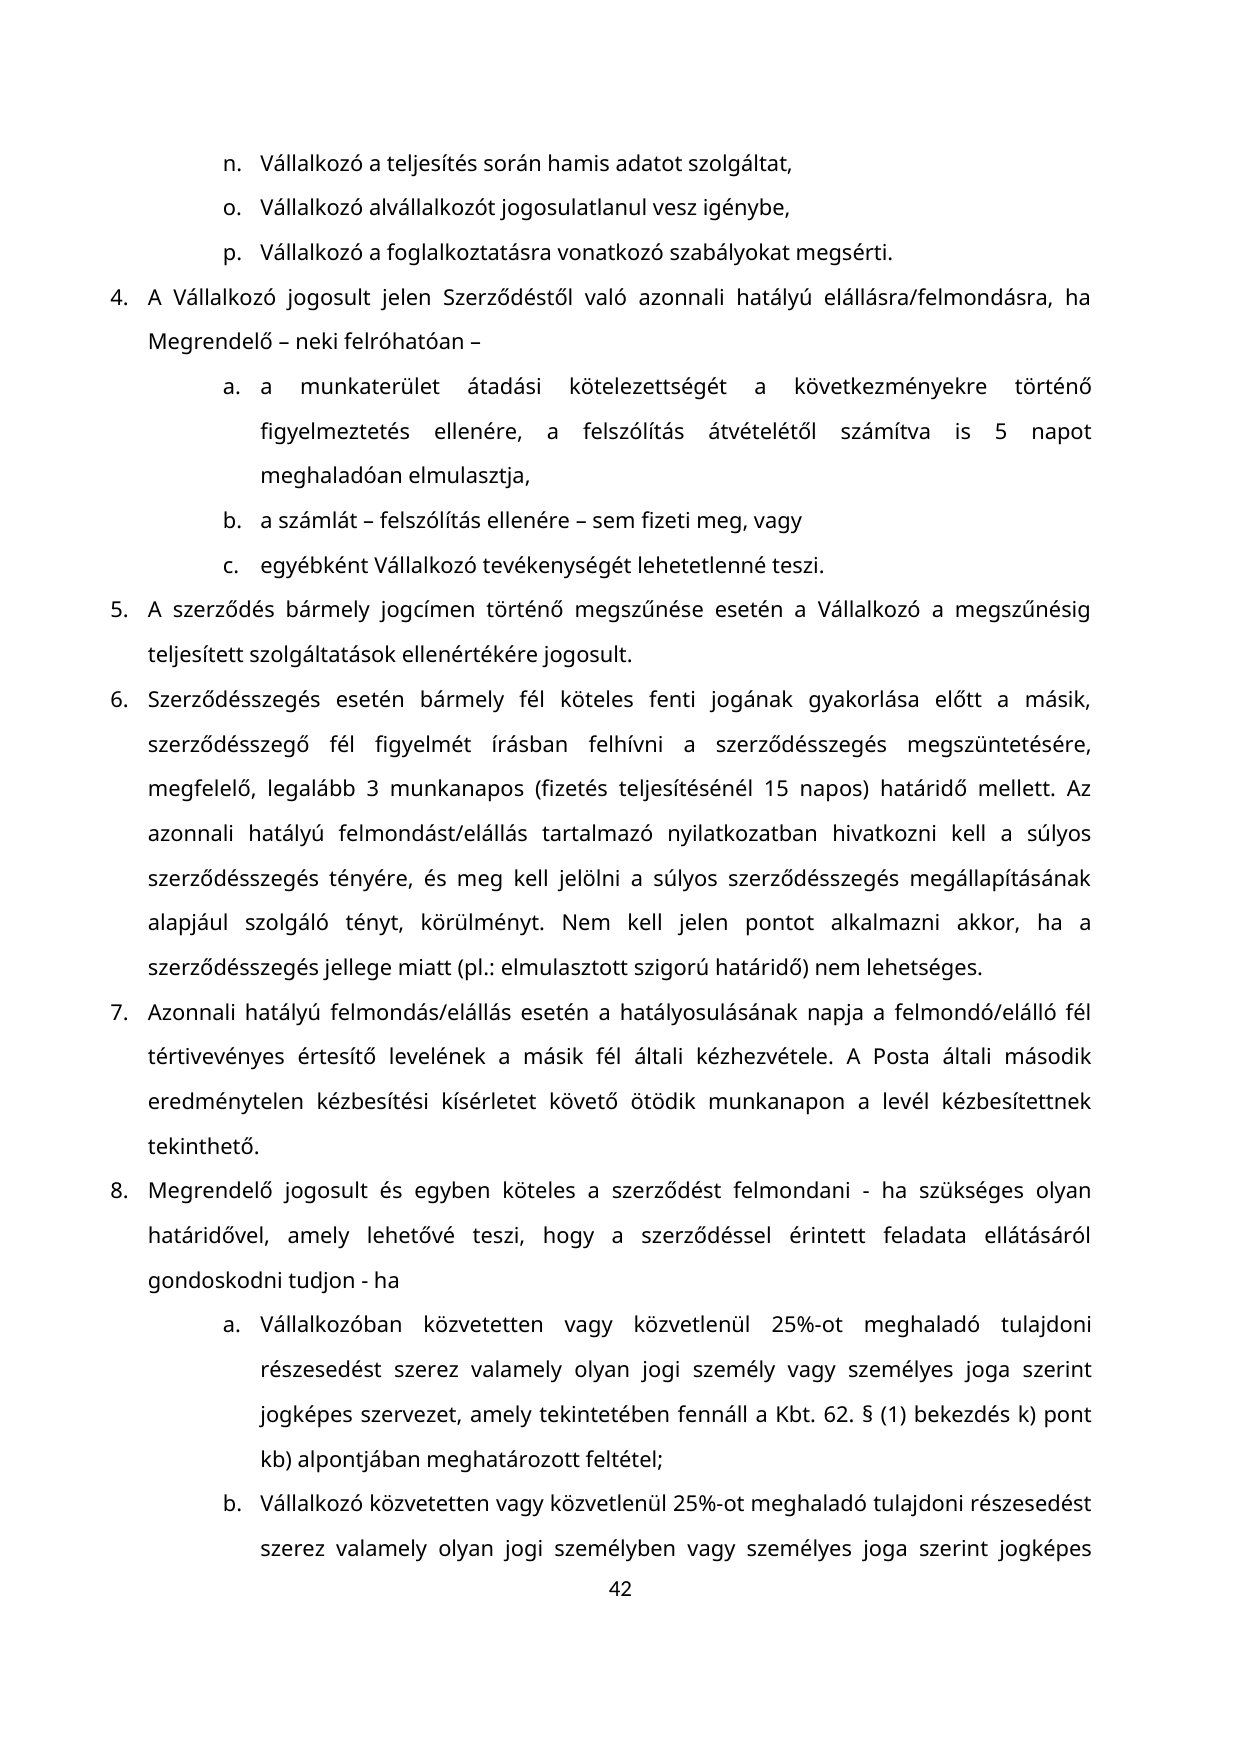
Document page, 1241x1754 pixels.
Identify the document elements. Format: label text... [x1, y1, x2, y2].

list Azonnali hatályú felmondás/elállás esetén a hatályosulásának napja a felmondó/elálló fél tértivevényes értesítő levelének a másik fél általi kézhezvétele. A Posta általi második eredménytelen kézbesítési kísérletet követő ötödik munkanapon a levél kézbesítettnek tekinthető. [110, 997, 1093, 1161]
list a munkaterület átadási kötelezettségét a következményekre történő figyelmeztetés ellenére, a felszólítás átvételétől számítva is 5 napot meghaladóan elmulasztja, [223, 371, 1093, 490]
list Megrendelő jogosult és egyben köteles a szerződést felmondani - ha szükséges olyan határidővel, amely lehetővé teszi, hogy a szerződéssel érintett feladata ellátásáról gondoskodni tudjon - ha [110, 1175, 1093, 1294]
list egyébként Vállalkozó tevékenységét lehetetlenné teszi. [223, 550, 1093, 579]
list Szerződésszegés esetén bármely fél köteles fenti jogának gyakorlása előtt a másik, szerződésszegő fél figyelmét írásban felhívni a szerződésszegés megszüntetésére, megfelelő, legalább 3 munkanapos (fizetés teljesítésénél 15 napos) határidő mellett. Az azonnali hatályú felmondást/elállás tartalmazó nyilatkozatban hivatkozni kell a súlyos szerződésszegés tényére, és meg kell jelölni a súlyos szerződésszegés megállapításának alapjául szolgáló tényt, körülményt. Nem kell jelen pontot alkalmazni akkor, ha a szerződésszegés jellege miatt (pl.: elmulasztott szigorú határidő) nem lehetséges. [110, 684, 1093, 982]
list Vállalkozó a teljesítés során hamis adatot szolgáltat, [223, 148, 1093, 177]
list Vállalkozó a foglalkoztatásra vonatkozó szabályokat megsérti. [223, 237, 1093, 267]
list Vállalkozóban közvetetten vagy közvetlenül 25%-ot meghaladó tulajdoni részesedést szerez valamely olyan jogi személy vagy személyes joga szerint jogképes szervezet, amely tekintetében fennáll a Kbt. 62. § (1) bekezdés k) pont kb) alpontjában meghatározott feltétel; [223, 1309, 1093, 1473]
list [223, 1488, 1093, 1563]
list a számlát – felszólítás ellenére – sem fizeti meg, vagy [223, 505, 1093, 535]
list A szerződés bármely jogcímen történő megszűnése esetén a Vállalkozó a megszűnésig teljesített szolgáltatások ellenértékére jogosult. [110, 594, 1093, 669]
list Vállalkozó alvállalkozót jogosulatlanul vesz igénybe, [223, 192, 1093, 222]
list A Vállalkozó jogosult jelen Szerződéstől való azonnali hatályú elállásra/felmondásra, ha Megrendelő – neki felróhatóan – [110, 282, 1093, 356]
